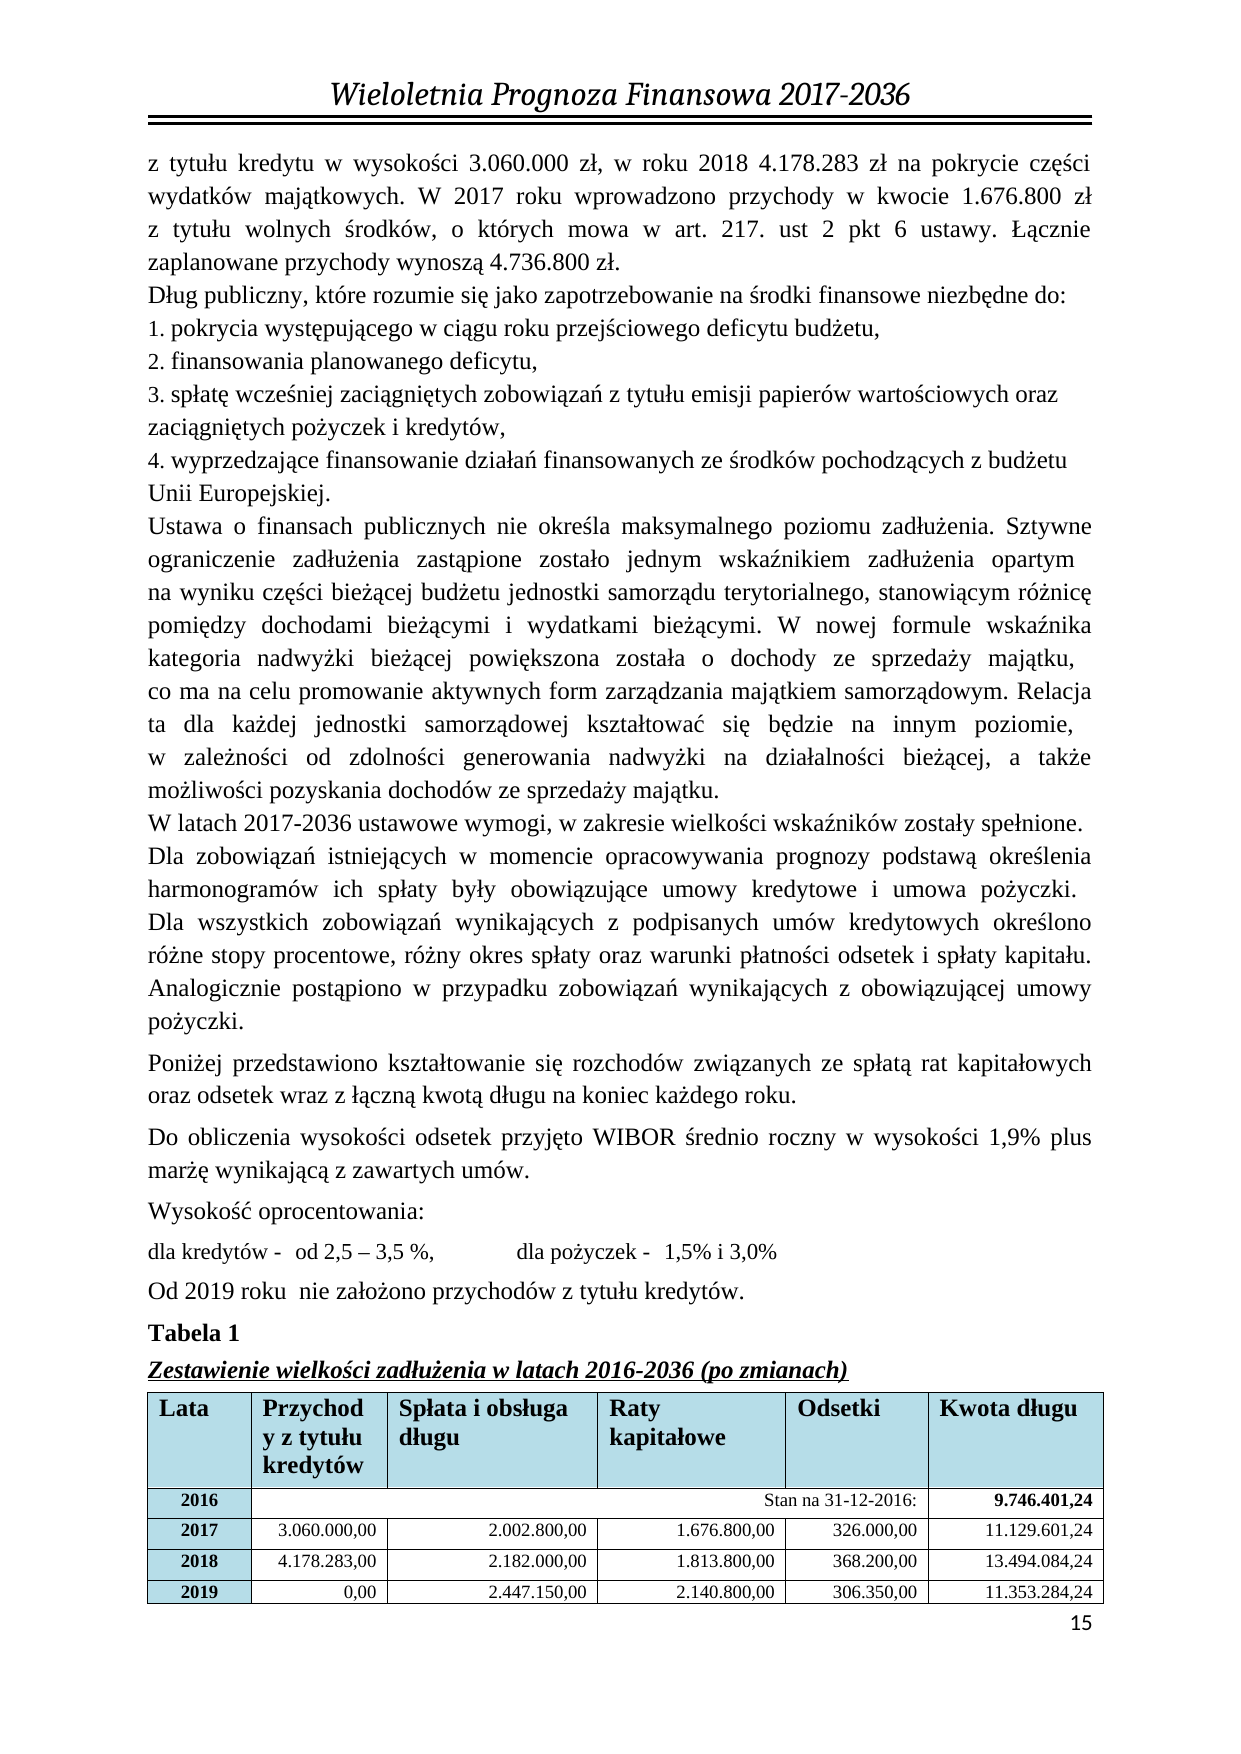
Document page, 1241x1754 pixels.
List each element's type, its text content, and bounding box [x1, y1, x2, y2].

text 3. spłatę wcześniej zaciągniętych zobowiązań z tytułu emisji papierów wartościowych oraz [148, 379, 1092, 408]
table_cell 13.494.084,24 [929, 1550, 1103, 1580]
table_cell 1.813.800,00 [598, 1550, 785, 1580]
table_cell 2019 [148, 1581, 251, 1603]
table_cell 326.000,00 [786, 1519, 928, 1549]
table_cell 11.353.284,24 [929, 1581, 1103, 1603]
table_cell 2.140.800,00 [598, 1581, 785, 1603]
text dla kredytów - od 2,5 – 3,5 %, dla pożyczek - 1,5% i 3,0% [148, 1238, 1092, 1264]
text 2. finansowania planowanego deficytu, [148, 346, 1092, 374]
text Wysokość oprocentowania: [148, 1196, 1092, 1225]
table_cell 0,00 [252, 1581, 387, 1603]
text Do obliczenia wysokości odsetek przyjęto WIBOR średnio roczny w wysokości 1,9% plus marżę wynikającą z zawartych umów. [148, 1122, 1092, 1184]
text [148, 148, 1092, 276]
table_cell 2018 [148, 1550, 251, 1580]
text Tabela 1 [148, 1318, 1092, 1346]
table_cell 2017 [148, 1519, 251, 1549]
table_header Kwota długu [929, 1393, 1103, 1487]
text Zestawienie wielkości zadłużenia w latach 2016-2036 (po zmianach) [148, 1355, 1092, 1383]
table_cell Stan na 31-12-2016: [252, 1489, 928, 1518]
text Ustawa o finansach publicznych nie określa maksymalnego poziomu zadłużenia. Sztywne ograniczenie zadłużenia zastąpione zostało jednym wskaźnikiem zadłużenia opartym na wyniku części bieżącej budżetu jednostki samorządu terytorialnego, stanowiącym różnicę pomiędzy dochodami bieżącymi i wydatkami bieżącymi. W nowej formule wskaźnika kategoria nadwyżki bieżącej powiększona została o dochody ze sprzedaży majątku, co ma na celu promowanie aktywnych form zarządzania majątkiem samorządowym. Relacja ta dla każdej jednostki samorządowej kształtować się będzie na innym poziomie, w zależności od zdolności generowania nadwyżki na działalności bieżącej, a także możliwości pozyskania dochodów ze sprzedaży majątku. [148, 511, 1092, 804]
table_cell 2.182.000,00 [388, 1550, 597, 1580]
text 1. pokrycia występującego w ciągu roku przejściowego deficytu budżetu, [148, 313, 1092, 342]
table_cell 2.447.150,00 [388, 1581, 597, 1603]
table_cell 368.200,00 [786, 1550, 928, 1580]
table_cell 4.178.283,00 [252, 1550, 387, 1580]
table_cell 1.676.800,00 [598, 1519, 785, 1549]
table_header Spłata i obsługa długu [388, 1393, 597, 1487]
table_cell 9.746.401,24 [929, 1489, 1103, 1518]
table_header Odsetki [786, 1393, 928, 1487]
table_cell 11.129.601,24 [929, 1519, 1103, 1549]
text Unii Europejskiej. [148, 478, 1092, 507]
table_cell 2.002.800,00 [388, 1519, 597, 1549]
table_header Lata [148, 1393, 251, 1487]
text W latach 2017-2036 ustawowe wymogi, w zakresie wielkości wskaźników zostały spełnione. [148, 808, 1092, 837]
table_header Przychody z tytułu kredytów [252, 1393, 387, 1487]
table_cell 2016 [148, 1489, 251, 1518]
table_cell 306.350,00 [786, 1581, 928, 1603]
text Dług publiczny, które rozumie się jako zapotrzebowanie na środki finansowe niezbędne do: [148, 280, 1092, 308]
table_header Raty kapitałowe [598, 1393, 785, 1487]
table_cell 3.060.000,00 [252, 1519, 387, 1549]
text Poniżej przedstawiono kształtowanie się rozchodów związanych ze spłatą rat kapitałowych oraz odsetek wraz z łączną kwotą długu na koniec każdego roku. [148, 1048, 1092, 1109]
text Od 2019 roku nie założono przychodów z tytułu kredytów. [148, 1276, 1092, 1305]
text zaciągniętych pożyczek i kredytów, [148, 412, 1092, 441]
text 4. wyprzedzające finansowanie działań finansowanych ze środków pochodzących z budżetu [148, 445, 1092, 474]
text Dla zobowiązań istniejących w momencie opracowywania prognozy podstawą określenia harmonogramów ich spłaty były obowiązujące umowy kredytowe i umowa pożyczki. Dla wszystkich zobowiązań wynikających z podpisanych umów kredytowych określono różne stopy procentowe, różny okres spłaty oraz warunki płatności odsetek i spłaty kapitału. Analogicznie postąpiono w przypadku zobowiązań wynikających z obowiązującej umowy pożyczki. [148, 841, 1092, 1035]
